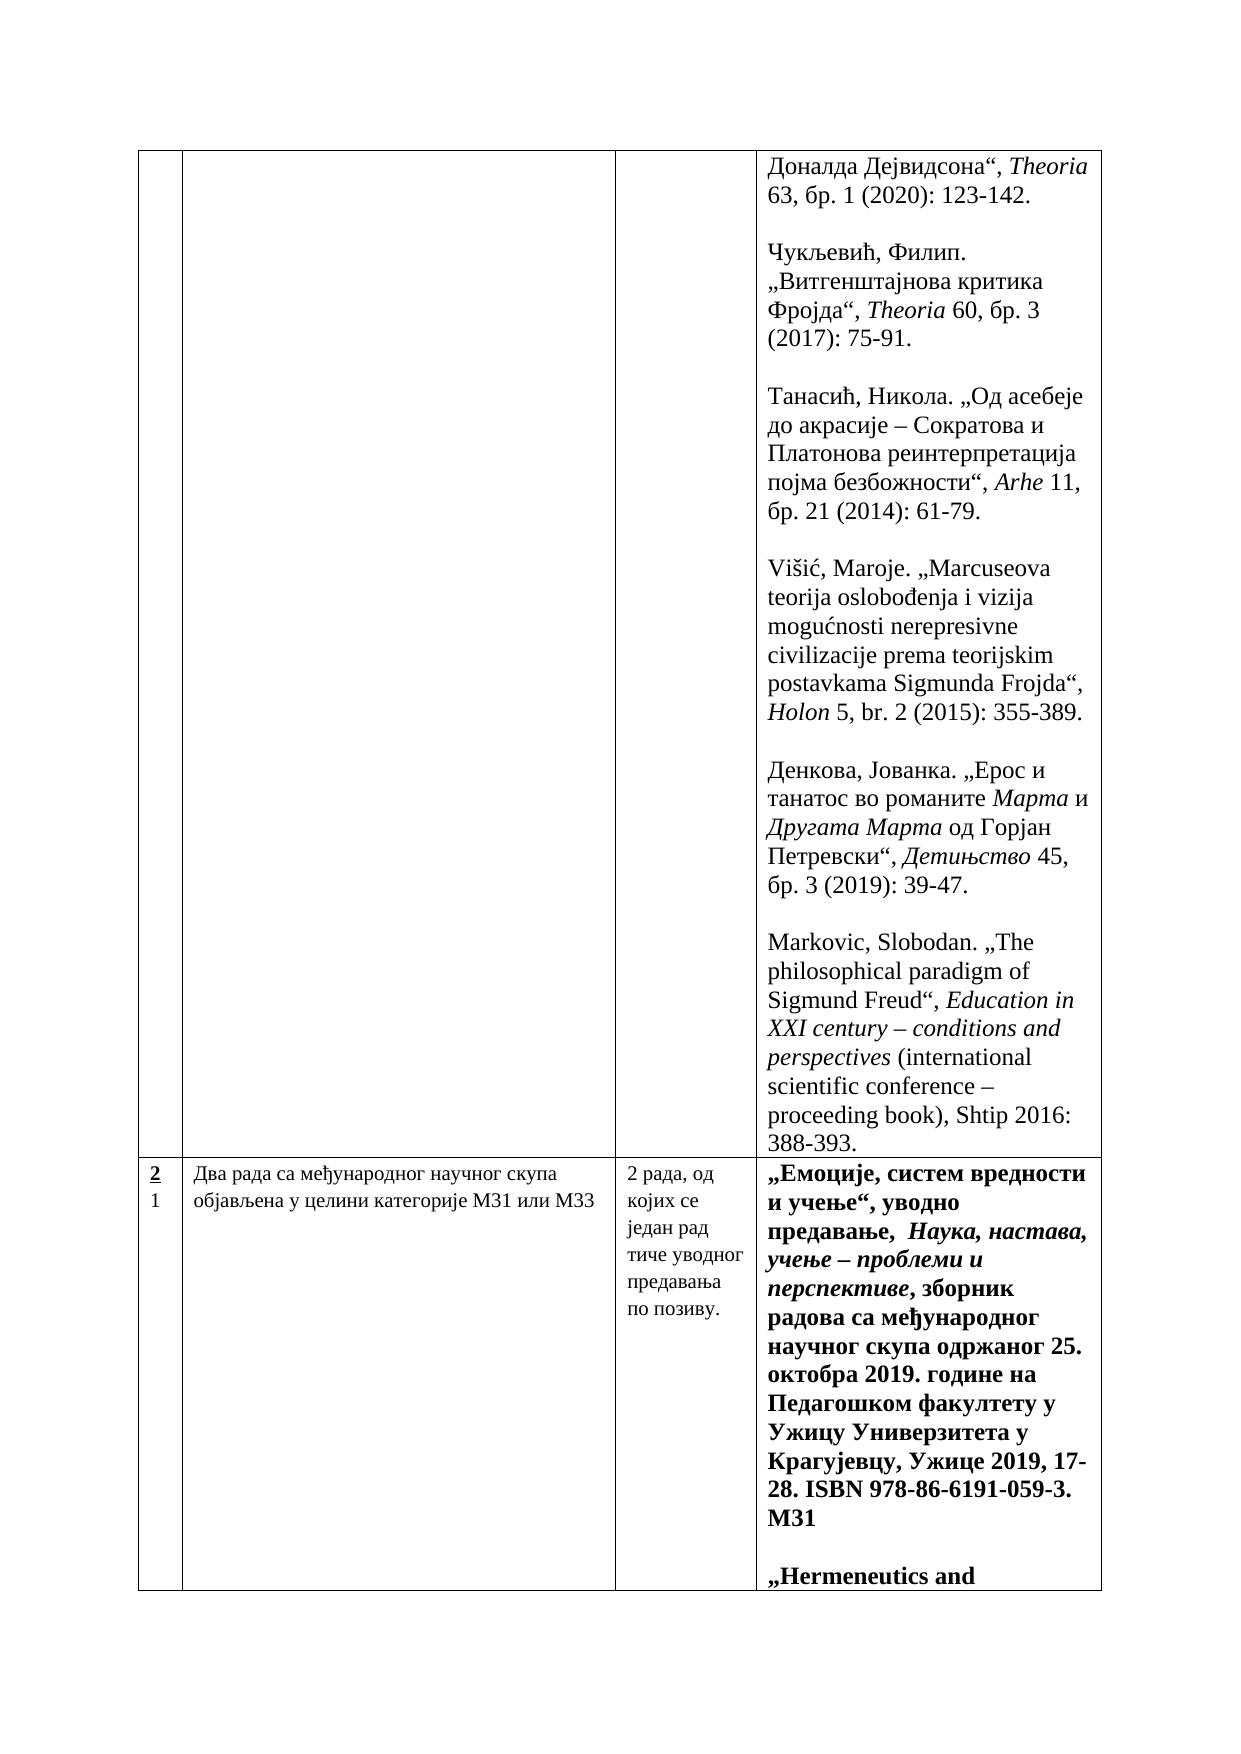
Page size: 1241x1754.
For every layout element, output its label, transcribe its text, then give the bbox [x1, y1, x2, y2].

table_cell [183, 151, 615, 1157]
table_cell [616, 151, 756, 1157]
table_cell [616, 1158, 756, 1589]
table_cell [183, 1158, 615, 1589]
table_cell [757, 151, 1101, 1157]
table_cell 20 [139, 151, 182, 1157]
table_cell 21 [139, 1158, 182, 1589]
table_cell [757, 1158, 1101, 1589]
